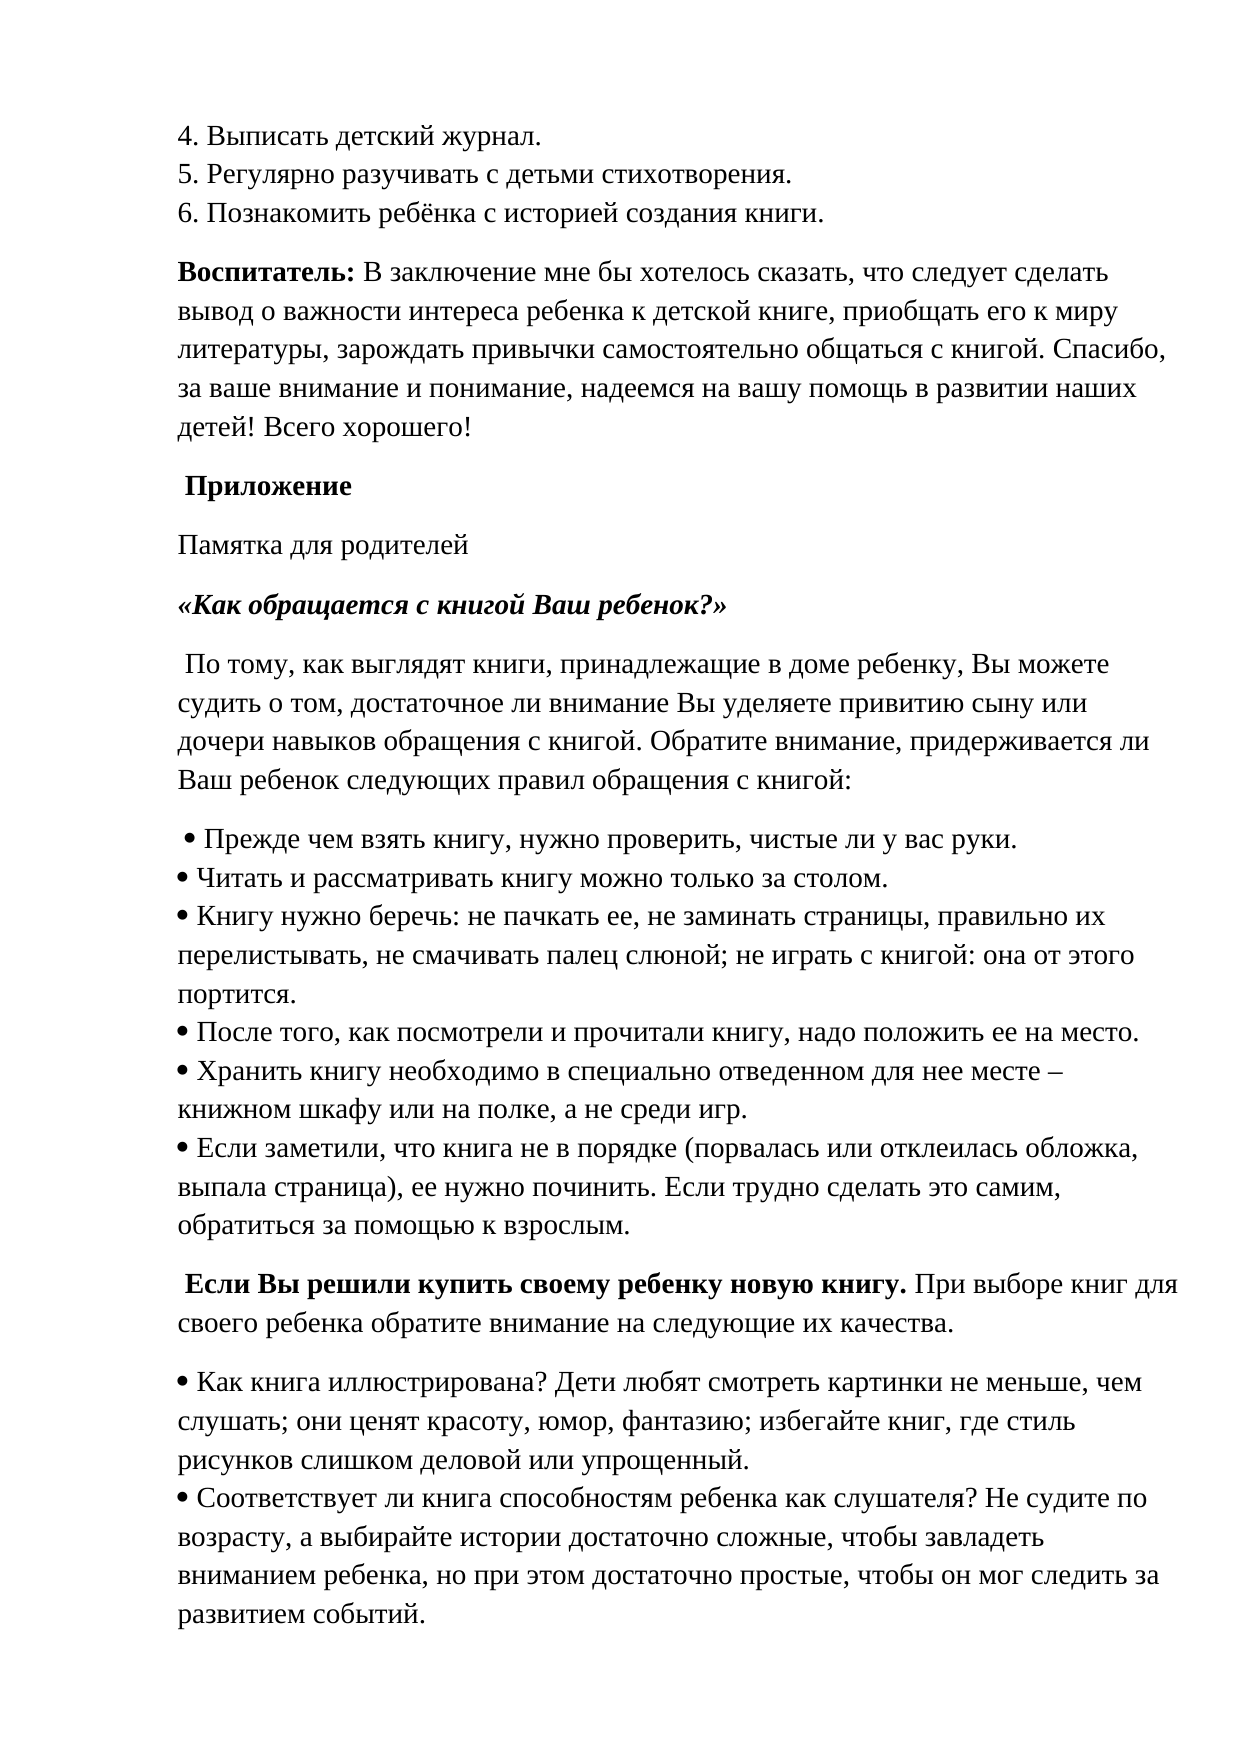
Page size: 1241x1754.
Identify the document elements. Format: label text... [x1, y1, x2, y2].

text Воспитатель: В заключение мне бы хотелось сказать, что следует сделать вывод о важности интереса ребенка к детской книге, приобщать его к миру литературы, зарождать привычки самостоятельно общаться с книгой. Спасибо, за ваше внимание и понимание, надеемся на вашу помощь в развитии наших детей! Всего хорошего! [177, 254, 1181, 442]
text Прежде чем взять книгу, нужно проверить, чистые ли у вас руки. Читать и рассматривать книгу можно только за столом. Книгу нужно беречь: не пачкать ее, не заминать страницы, правильно их перелистывать, не смачивать палец слюной; не играть с книгой: она от этого портится. После того, как посмотрели и прочитали книгу, надо положить ее на место. Хранить книгу необходимо в специально отведенном для нее месте – книжном шкафу или на полке, а не среди игр. Если заметили, что книга не в порядке (порвалась или отклеилась обложка, выпала страница), ее нужно починить. Если трудно сделать это самим, обратиться за помощью к взрослым. [177, 821, 1181, 1241]
text По тому, как выглядят книги, принадлежащие в доме ребенку, Вы можете судить о том, достаточное ли внимание Вы уделяете привитию сыну или дочери навыков обращения с книгой. Обратите внимание, придерживается ли Ваш ребенок следующих правил обращения с книгой: [177, 646, 1181, 795]
text Как книга иллюстрирована? Дети любят смотреть картинки не меньше, чем слушать; они ценят красоту, юмор, фантазию; избегайте книг, где стиль рисунков слишком деловой или упрощенный. Соответствует ли книга способностям ребенка как слушателя? Не судите по возрасту, а выбирайте истории достаточно сложные, чтобы завладеть вниманием ребенка, но при этом достаточно простые, чтобы он мог следить за развитием событий. [177, 1364, 1181, 1629]
text «Как обращается с книгой Ваш ребенок?» [177, 587, 1181, 620]
text Памятка для родителей [177, 527, 1181, 561]
text Приложение [177, 468, 1181, 502]
text 4. Выписать детский журнал. 5. Регулярно разучивать с детьми стихотворения. 6. Познакомить ребёнка с историей создания книги. [177, 118, 1181, 229]
text Если Вы решили купить своему ребенку новую книгу. При выборе книг для своего ребенка обратите внимание на следующие их качества. [177, 1267, 1181, 1339]
